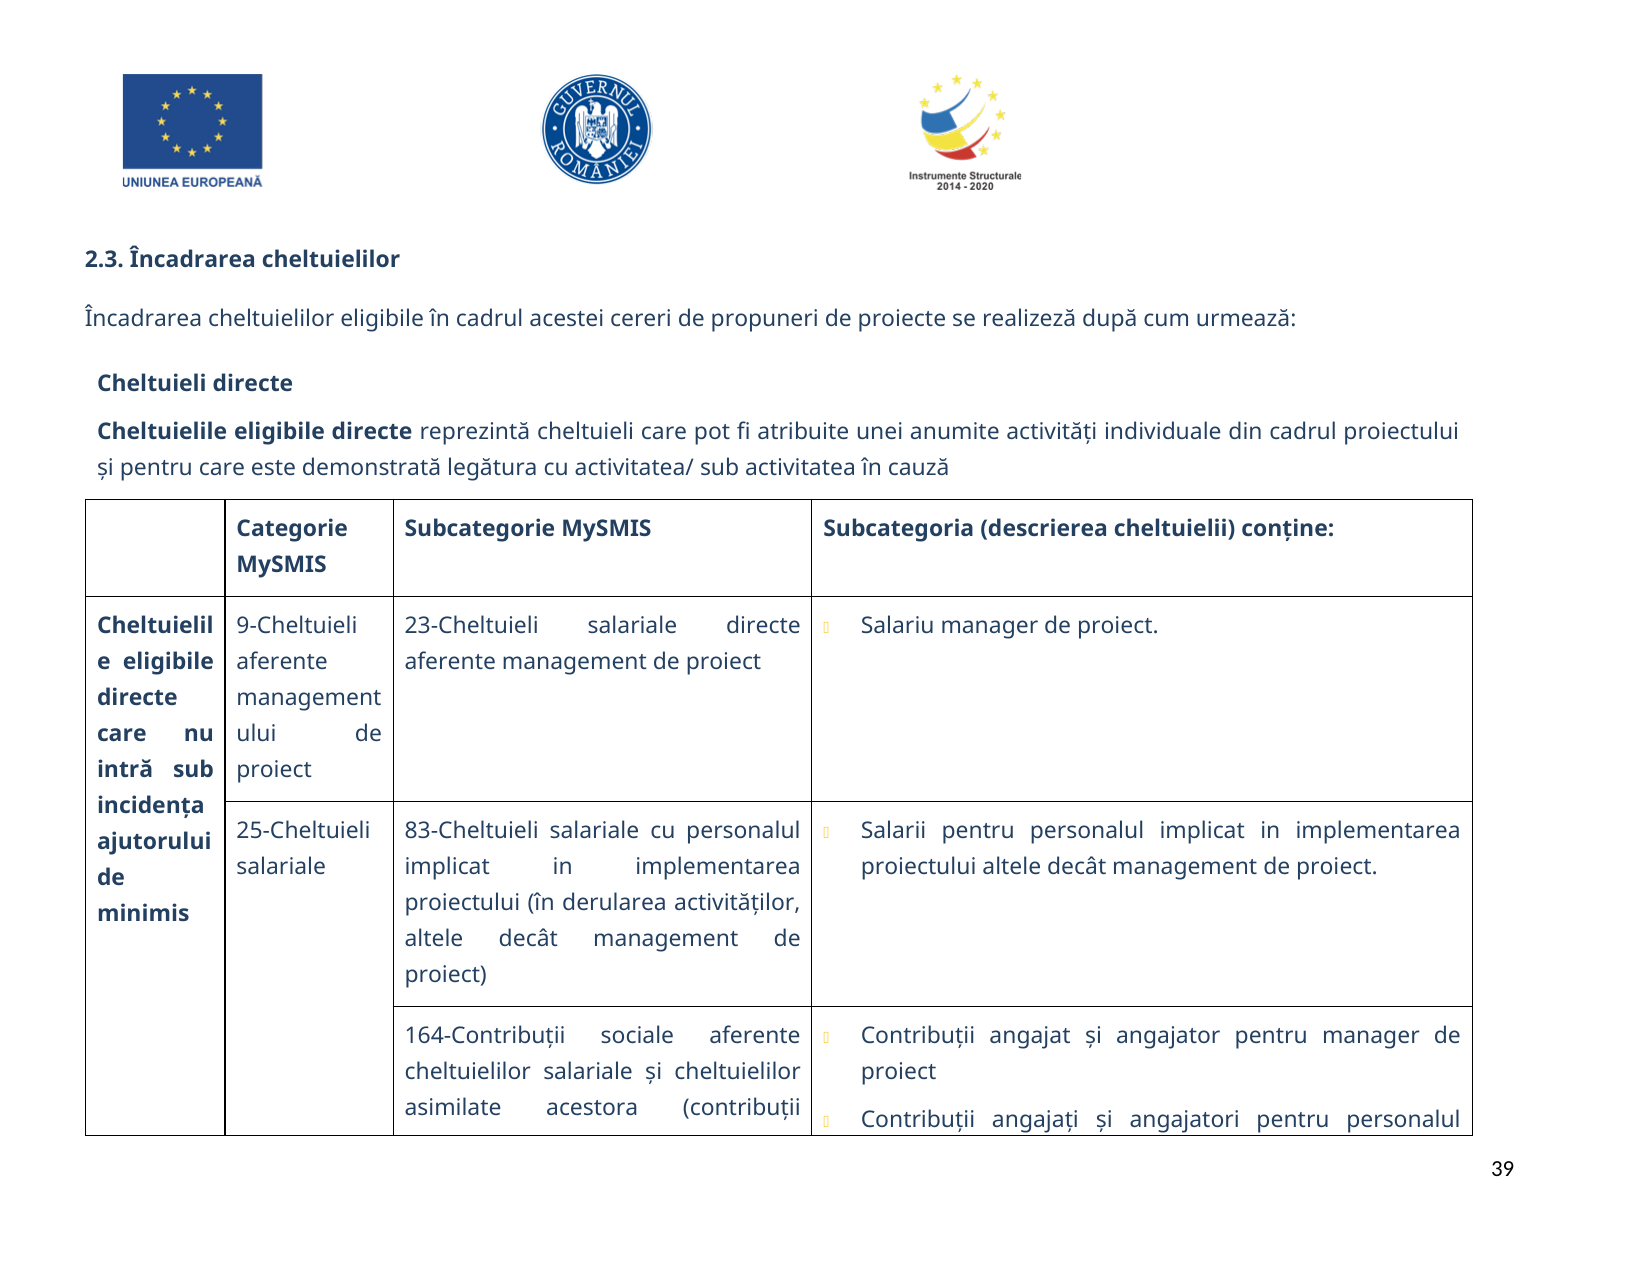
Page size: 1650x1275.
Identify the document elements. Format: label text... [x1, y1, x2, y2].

table_cell [86, 500, 224, 596]
table_cell Salarii pentru personalul implicat in implementarea proiectului altele decât management de proiect. [812, 802, 1472, 1006]
picture [122, 73, 1022, 190]
table_cell Cheltuielile eligibile directe care nu intră sub incidența ajutorului de minimis [86, 597, 224, 1135]
subtitle 2.3. Încadrarea cheltuielilor [84, 243, 1514, 274]
table_cell Categorie MySMIS [226, 500, 393, 596]
text Încadrarea cheltuielilor eligibile în cadrul acestei cereri de propuneri de proiecte se realizeză după cum urmează: [84, 302, 1514, 333]
table_cell 25-Cheltuieli salariale [226, 802, 393, 1135]
table_cell 23-Cheltuieli salariale directe aferente management de proiect [394, 597, 811, 801]
table_cell Subcategoria (descrierea cheltuielii) conține: [812, 500, 1472, 596]
table_cell 164-Contribuții sociale aferente cheltuielilor salariale şi cheltuielilor asimilate acestora (contribuții angajați şi angajatori) [394, 1007, 811, 1135]
table_cell 9-Cheltuieli aferente managementului de proiect [226, 597, 393, 801]
table_cell 83-Cheltuieli salariale cu personalul implicat in implementarea proiectului (în derularea activităților, altele decât management de proiect) [394, 802, 811, 1006]
table_header Cheltuieli directe Cheltuielile eligibile directe reprezintă cheltuieli care pot fi atribuite unei anumite activități individuale din cadrul proiectului şi pentru care este demonstrată legătura cu activitatea/ sub activitatea în cauză [86, 354, 1472, 499]
table_cell Salariu manager de proiect. [812, 597, 1472, 801]
table_cell Subcategorie MySMIS [394, 500, 811, 596]
